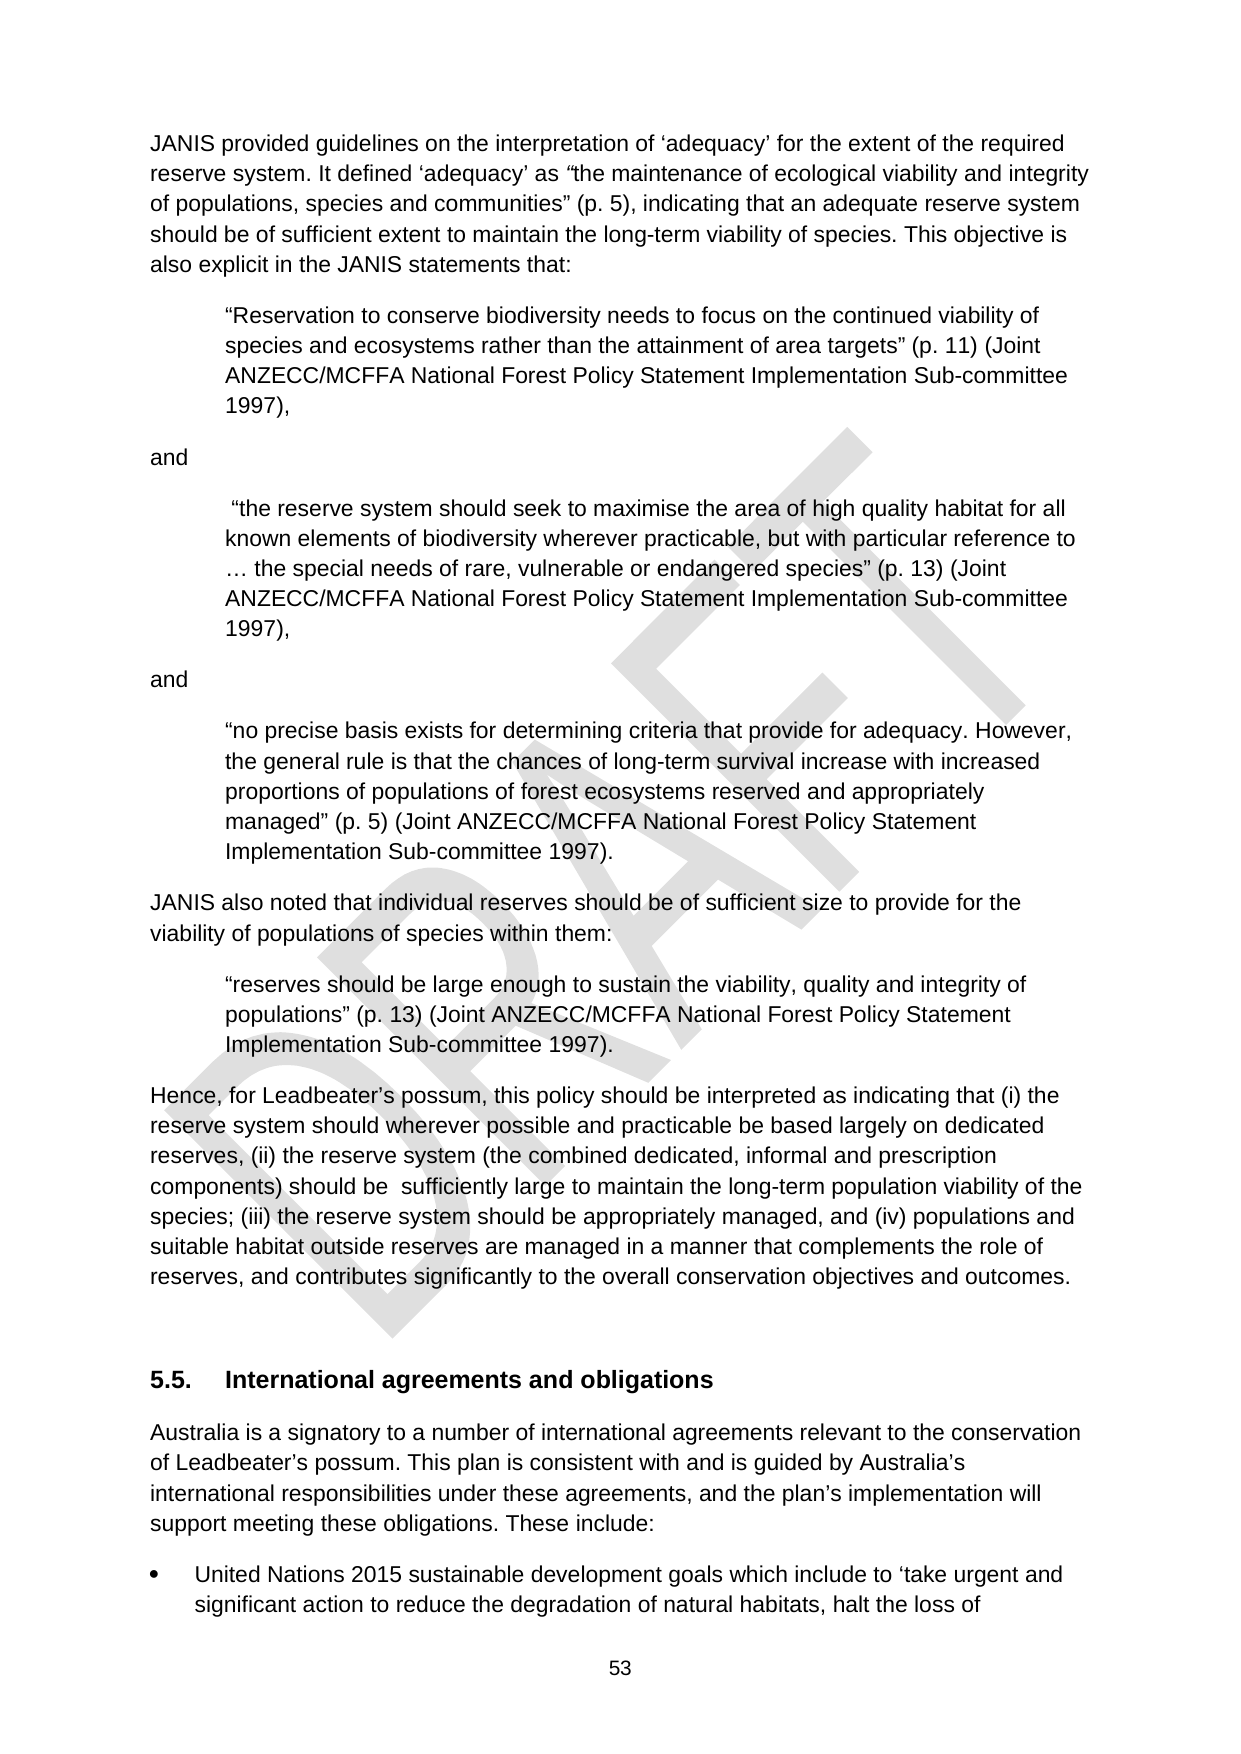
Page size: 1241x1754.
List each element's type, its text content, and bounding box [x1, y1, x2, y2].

text “no precise basis exists for determining criteria that provide for adequacy. However, the general rule is that the chances of long-term survival increase with increased proportions of populations of forest ecosystems reserved and appropriately managed” (p. 5) (Joint ANZECC/MCFFA National Forest Policy Statement Implementation Sub-committee 1997). [225, 717, 1090, 864]
text “reserves should be large enough to sustain the viability, quality and integrity of populations” (p. 13) (Joint ANZECC/MCFFA National Forest Policy Statement Implementation Sub-committee 1997). [225, 971, 1090, 1057]
subtitle 5.5. International agreements and obligations [150, 1365, 1090, 1394]
text Australia is a signatory to a number of international agreements relevant to the conservation of Leadbeater’s possum. This plan is consistent with and is guided by Australia’s international responsibilities under these agreements, and the plan’s implementation will support meeting these obligations. These include: [150, 1419, 1090, 1536]
text and [150, 666, 1090, 693]
text and [150, 443, 1090, 470]
text JANIS provided guidelines on the interpretation of ‘adequacy’ for the extent of the required reserve system. It defined ‘adequacy’ as “the maintenance of ecological viability and integrity of populations, species and communities” (p. 5), indicating that an adequate reserve system should be of sufficient extent to maintain the long-term viability of species. This objective is also explicit in the JANIS statements that: [150, 130, 1090, 277]
text JANIS also noted that individual reserves should be of sufficient size to provide for the viability of populations of species within them: [150, 889, 1090, 946]
text Hence, for Leadbeater’s possum, this policy should be interpreted as indicating that (i) the reserve system should wherever possible and practicable be based largely on dedicated reserves, (ii) the reserve system (the combined dedicated, informal and prescription components) should be sufficiently large to maintain the long-term population viability of the species; (iii) the reserve system should be appropriately managed, and (iv) populations and suitable habitat outside reserves are managed in a manner that complements the role of reserves, and contributes significantly to the overall conservation objectives and outcomes. [150, 1082, 1090, 1289]
text “Reservation to conserve biodiversity needs to focus on the continued viability of species and ecosystems rather than the attainment of area targets” (p. 11) (Joint ANZECC/MCFFA National Forest Policy Statement Implementation Sub-committee 1997), [225, 302, 1090, 419]
text “the reserve system should seek to maximise the area of high quality habitat for all known elements of biodiversity wherever practicable, but with particular reference to … the special needs of rare, vulnerable or endangered species” (p. 13) (Joint ANZECC/MCFFA National Forest Policy Statement Implementation Sub-committee 1997), [225, 494, 1090, 642]
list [150, 1561, 1090, 1617]
